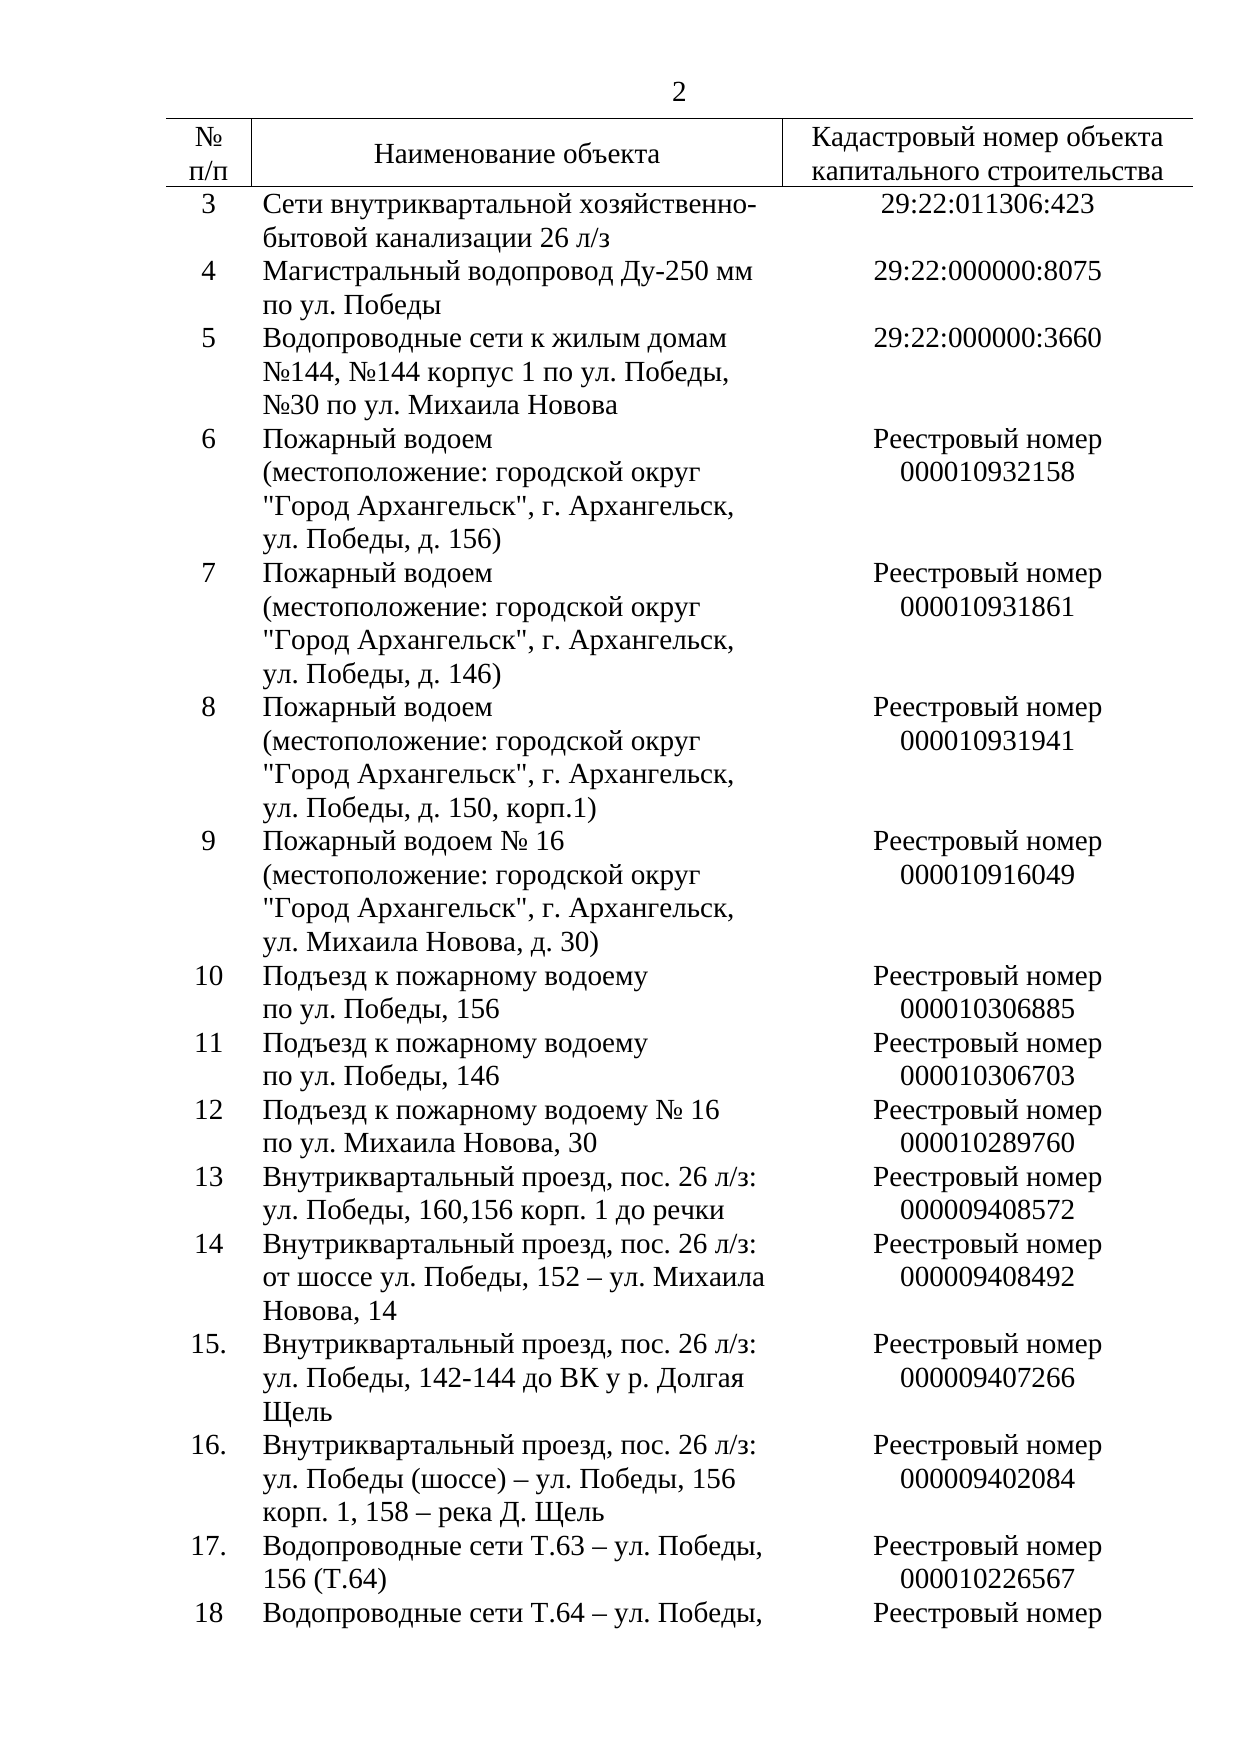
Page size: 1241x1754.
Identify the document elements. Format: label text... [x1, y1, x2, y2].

table_cell Пожарный водоем № 16 (местоположение: городской округ "Город Архангельск", г. Архангельск, ул. Михаила Новова, д. 30) [251, 824, 783, 958]
table_cell Реестровый номер 000010226647 [783, 1595, 1192, 1636]
table_cell 29:22:000000:8075 [783, 253, 1192, 320]
table_cell 9 [166, 824, 251, 958]
table_cell Реестровый номер 000010932158 [783, 421, 1192, 555]
table_cell 8 [166, 689, 251, 823]
table_cell 15. [166, 1327, 251, 1427]
table_header Наименование объекта [252, 119, 782, 186]
table_cell Внутриквартальный проезд, пос. 26 л/з: ул. Победы, 160,156 корп. 1 до речки [251, 1159, 783, 1226]
table_cell Реестровый номер 000010931941 [783, 689, 1192, 823]
table_cell Подъезд к пожарному водоему по ул. Победы, 146 [251, 1025, 783, 1092]
table_cell Реестровый номер 000009408572 [783, 1159, 1192, 1226]
table_cell 4 [166, 253, 251, 320]
table_cell Пожарный водоем (местоположение: городской округ "Город Архангельск", г. Архангельск, ул. Победы, д. 146) [251, 555, 783, 689]
table_cell 29:22:011306:423 [783, 187, 1192, 253]
table_cell Пожарный водоем (местоположение: городской округ "Город Архангельск", г. Архангельск, ул. Победы, д. 150, корп.1) [251, 689, 783, 823]
table_cell 17. [166, 1528, 251, 1595]
table_cell Водопроводные сети к жилым домам №144, №144 корпус 1 по ул. Победы, №30 по ул. Михаила Новова [251, 320, 783, 421]
table_cell 29:22:000000:3660 [783, 320, 1192, 421]
table_cell 11 [166, 1025, 251, 1092]
table_cell Реестровый номер 000010931861 [783, 555, 1192, 689]
table_cell Подъезд к пожарному водоему по ул. Победы, 156 [251, 958, 783, 1025]
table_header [783, 119, 1192, 186]
table_header № п/п [166, 119, 251, 186]
table_cell 10 [166, 958, 251, 1025]
table_cell Реестровый номер 000010306703 [783, 1025, 1192, 1092]
table_cell Реестровый номер 000010306885 [783, 958, 1192, 1025]
table_cell 16. [166, 1427, 251, 1528]
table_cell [251, 1595, 783, 1636]
table_cell Внутриквартальный проезд, пос. 26 л/з: ул. Победы, 142-144 до ВК у р. Долгая Щель [251, 1327, 783, 1427]
table_cell Реестровый номер 000009402084 [783, 1427, 1192, 1528]
table_cell Реестровый номер 000009407266 [783, 1327, 1192, 1427]
table_cell 5 [166, 320, 251, 421]
table_cell Реестровый номер 000010289760 [783, 1092, 1192, 1159]
table_cell Пожарный водоем (местоположение: городской округ "Город Архангельск", г. Архангельск, ул. Победы, д. 156) [251, 421, 783, 555]
table_cell Реестровый номер 000010226567 [783, 1528, 1192, 1595]
table_cell Сети внутриквартальной хозяйственно-бытовой канализации 26 л/з [251, 187, 783, 253]
table_cell Реестровый номер 000009408492 [783, 1226, 1192, 1327]
table_cell 12 [166, 1092, 251, 1159]
table_cell Внутриквартальный проезд, пос. 26 л/з: ул. Победы (шоссе) – ул. Победы, 156 корп. 1, 158 – река Д. Щель [251, 1427, 783, 1528]
table_cell 13 [166, 1159, 251, 1226]
table_cell 3 [166, 187, 251, 253]
table_cell 6 [166, 421, 251, 555]
table_cell Магистральный водопровод Ду-250 мм по ул. Победы [251, 253, 783, 320]
table_cell Подъезд к пожарному водоему № 16 по ул. Михаила Новова, 30 [251, 1092, 783, 1159]
table_cell Внутриквартальный проезд, пос. 26 л/з: от шоссе ул. Победы, 152 – ул. Михаила Новова, 14 [251, 1226, 783, 1327]
table_cell Водопроводные сети Т.63 – ул. Победы, 156 (Т.64) [251, 1528, 783, 1595]
table_cell 7 [166, 555, 251, 689]
table_cell 18 [166, 1595, 251, 1636]
table_cell Реестровый номер 000010916049 [783, 824, 1192, 958]
table_cell 14 [166, 1226, 251, 1327]
